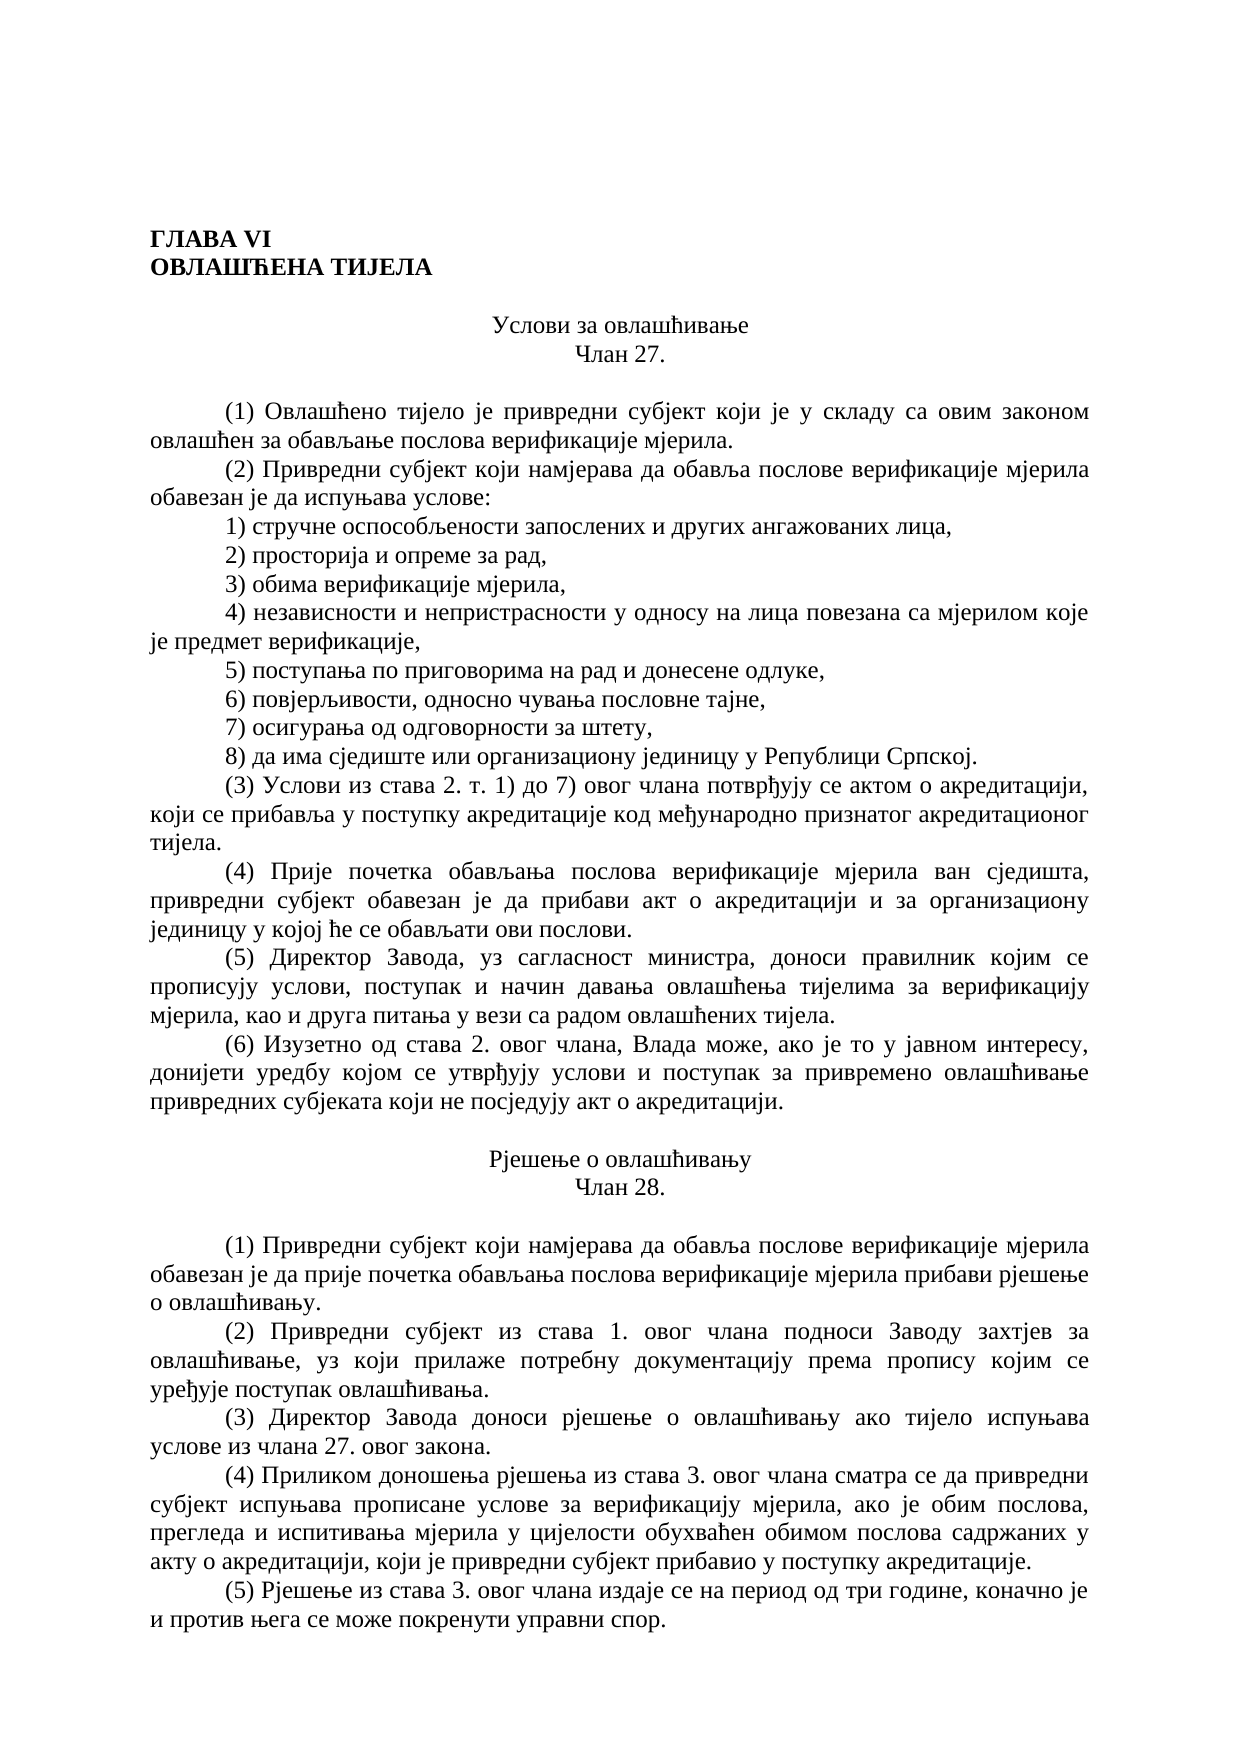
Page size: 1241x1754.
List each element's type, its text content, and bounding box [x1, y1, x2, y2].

text (1) Привредни субјект који намјерава да обавља послове верификације мјерила обавезан је да прије почетка обављања послова верификације мјерила прибави рјешење о овлашћивању. [150, 1230, 1090, 1316]
text ГЛАВА VI [150, 224, 1090, 252]
text 6) повјерљивости, односно чувања пословне тајне, [150, 684, 1090, 712]
text 4) независности и непристрасности у односу на лица повезана са мјерилом које је предмет верификације, [150, 597, 1090, 655]
text 3) обима верификације мјерила, [150, 569, 1090, 597]
text (4) Приликом доношења рјешења из става 3. овог члана сматра се да привредни субјект испуњава прописане услове за верификацију мјерила, ако је обим послова, прегледа и испитивања мјерила у цијелости обухваћен обимом послова садржаних у акту о акредитацији, који је привредни субјект прибавио у поступку акредитације. [150, 1460, 1090, 1575]
text (3) Услови из става 2. т. 1) до 7) овог члана потврђују се актом о акредитацији, који се прибавља у поступку акредитације код међународно признатог акредитационог тијела. [150, 770, 1090, 856]
text Рјешење о овлашћивању [150, 1144, 1090, 1172]
text ОВЛАШЋЕНА ТИЈЕЛА [150, 252, 1090, 281]
text Члан 27. [150, 339, 1090, 367]
text (1) Овлашћено тијело је привредни субјект који је у складу са овим законом овлашћен за обављање послова верификације мјерила. [150, 396, 1090, 454]
text (6) Изузетно од става 2. овог члана, Влада може, ако је то у јавном интересу, донијети уредбу којом се утврђују услови и поступак за привремено овлашћивање привредних субјеката који не посједују акт о акредитацији. [150, 1029, 1090, 1115]
text 5) поступања по приговорима на рад и донесене одлуке, [150, 655, 1090, 684]
text (2) Привредни субјект из става 1. овог члана подноси Заводу захтјев за овлашћивање, уз који прилаже потребну документацију према пропису којим се уређује поступак овлашћивања. [150, 1316, 1090, 1402]
text Члан 28. [150, 1172, 1090, 1201]
text (3) Директор Завода доноси рјешење о овлашћивању ако тијело испуњава услове из члана 27. овог закона. [150, 1402, 1090, 1460]
text 1) стручне оспособљености запослених и других ангажованих лица, [150, 511, 1090, 540]
text (5) Рјешење из става 3. овог члана издаје се на период од три године, коначно је и против њега се може покренути управни спор. [150, 1575, 1090, 1632]
text 2) просторија и опреме за рад, [150, 540, 1090, 569]
text 8) да има сједиште или организациону јединицу у Републици Српској. [150, 741, 1090, 770]
text (4) Прије почетка обављања послова верификације мјерила ван сједишта, привредни субјект обавезан је да прибави акт о акредитацији и за организациону јединицу у којој ће се обављати ови послови. [150, 856, 1090, 942]
text Услови за овлашћивање [150, 310, 1090, 339]
text (2) Привредни субјект који намјерава да обавља послове верификације мјерила обавезан је да испуњава услове: [150, 454, 1090, 511]
text (5) Директор Завода, уз сагласност министра, доноси правилник којим се прописују услови, поступак и начин давања овлашћења тијелима за верификацију мјерила, као и друга питања у вези са радом овлашћених тијела. [150, 942, 1090, 1029]
text 7) осигурања од одговорности за штету, [150, 712, 1090, 741]
